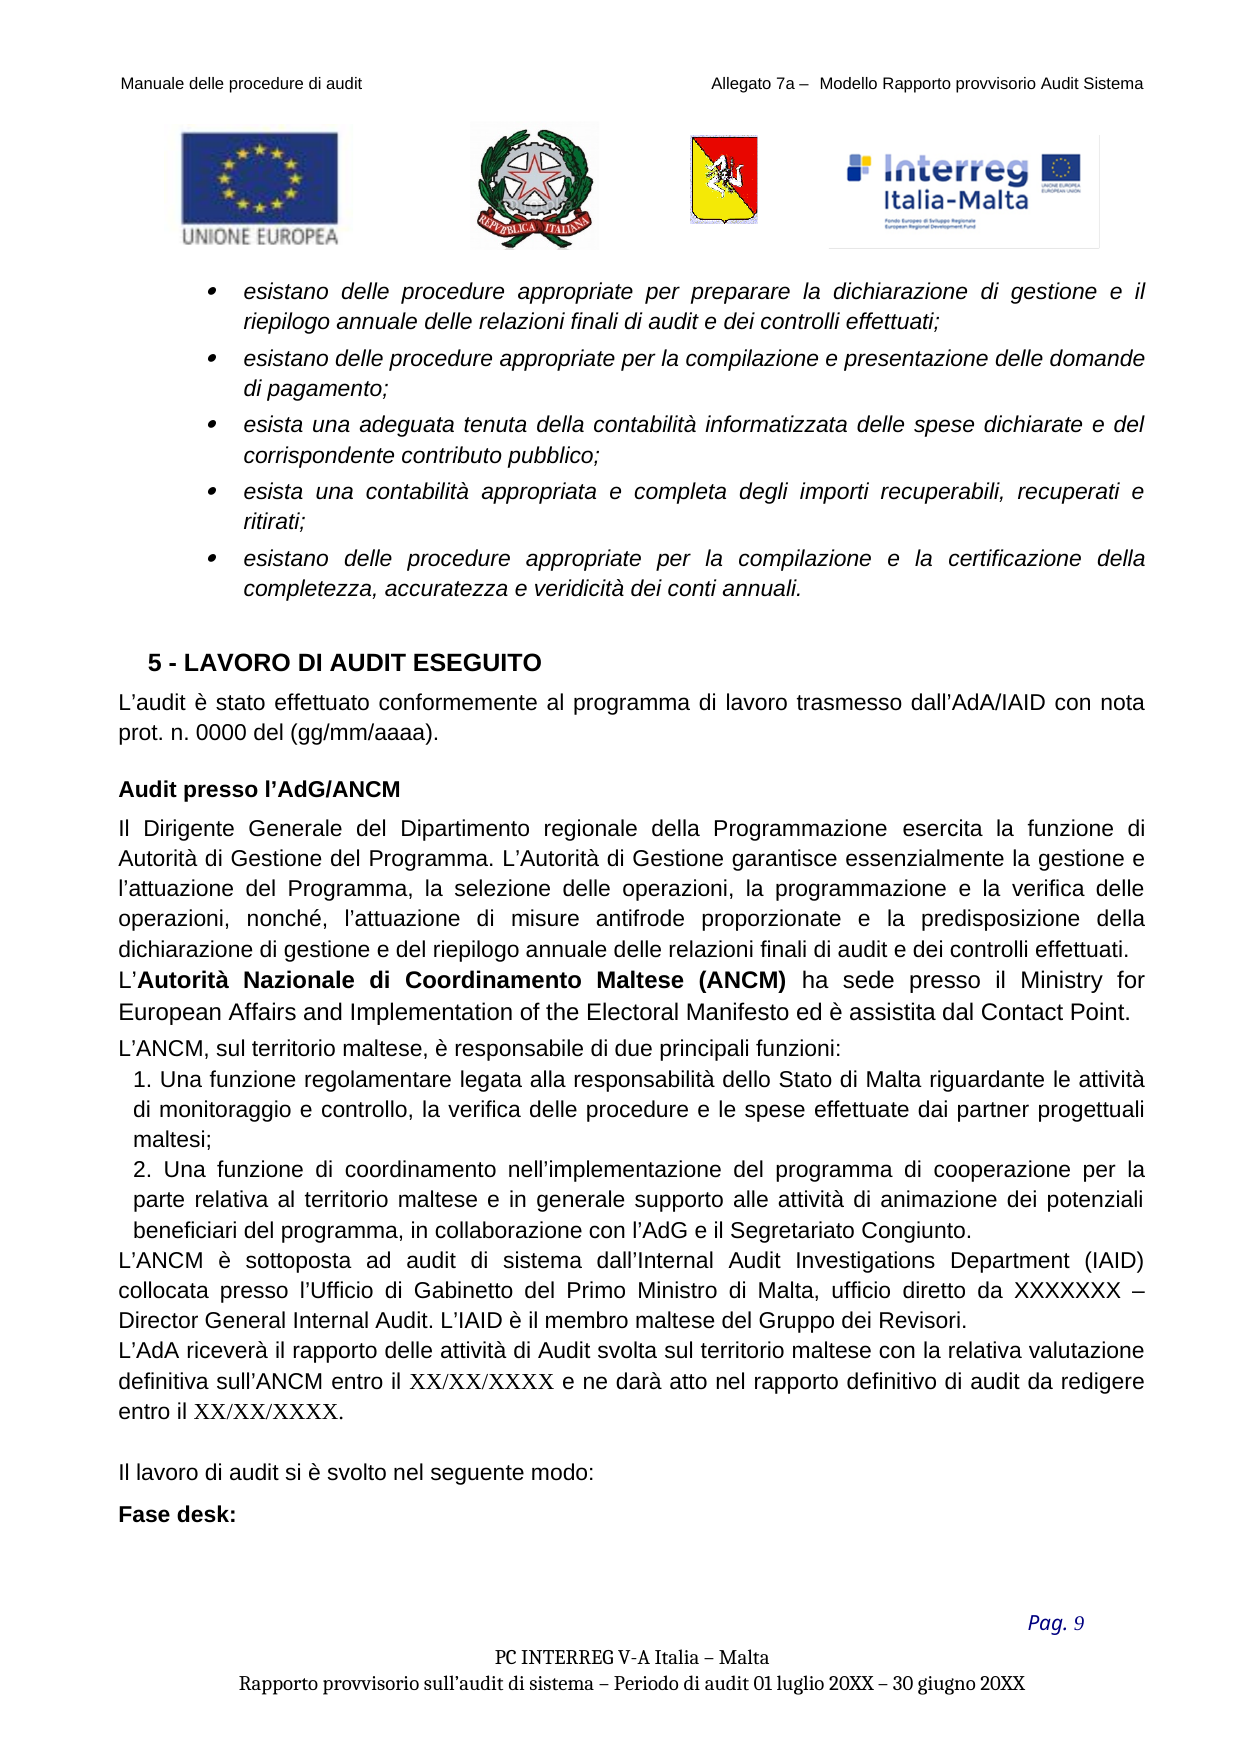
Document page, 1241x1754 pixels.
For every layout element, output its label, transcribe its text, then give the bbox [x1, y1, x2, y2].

text L’ANCM è sottoposta ad audit di sistema dall’Internal Audit Investigations Department (IAID) collocata presso l’Ufficio di Gabinetto del Primo Ministro di Malta, ufficio diretto da XXXXXXX – Director General Internal Audit. L’IAID è il membro maltese del Gruppo dei Revisori. [118, 1247, 1146, 1333]
text 2. Una funzione di coordinamento nell’implementazione del programma di cooperazione per la parte relativa al territorio maltese e in generale supporto alle attività di animazione dei potenziali beneficiari del programma, in collaborazione con l’AdG e il Segretariato Congiunto. [133, 1156, 1146, 1243]
text 1. Una funzione regolamentare legata alla responsabilità dello Stato di Malta riguardante le attività di monitoraggio e controllo, la verifica delle procedure e le spese effettuate dai partner progettuali maltesi; [133, 1066, 1146, 1152]
text L’ANCM, sul territorio maltese, è responsabile di due principali funzioni: [118, 1035, 1146, 1062]
text L’audit è stato effettuato conformemente al programma di lavoro trasmesso dall’AdA/IAID con nota prot. n. 0000 del (gg/mm/aaaa). [118, 689, 1146, 746]
text L’Autorità Nazionale di Coordinamento Maltese (ANCM) ha sede presso il Ministry for European Affairs and Implementation of the Electoral Manifesto ed è assistita dal Contact Point. [118, 966, 1146, 1025]
picture [690, 135, 758, 224]
text L’AdA riceverà il rapporto delle attività di Audit svolta sul territorio maltese con la relativa valutazione definitiva sull’ANCM entro il XX/XX/XXXX e ne darà atto nel rapporto definitivo di audit da redigere entro il XX/XX/XXXX. [118, 1337, 1146, 1424]
picture [828, 135, 1100, 250]
list esistano delle procedure appropriate per la compilazione e la certificazione della completezza, accuratezza e veridicità dei conti annuali. [206, 545, 1146, 601]
subtitle 5 - LAVORO DI AUDIT ESEGUITO [148, 648, 1146, 677]
list esistano delle procedure appropriate per la compilazione e presentazione delle domande di pagamento; [206, 345, 1146, 401]
list esistano delle procedure appropriate per preparare la dichiarazione di gestione e il riepilogo annuale delle relazioni finali di audit e dei controlli effettuati; [206, 278, 1146, 334]
text Fase desk: [118, 1501, 1146, 1528]
text Il lavoro di audit si è svolto nel seguente modo: [118, 1458, 1146, 1485]
list esista una adeguata tenuta della contabilità informatizzata delle spese dichiarate e del corrispondente contributo pubblico; [206, 411, 1146, 468]
picture [164, 124, 354, 250]
list esista una contabilità appropriata e completa degli importi recuperabili, recuperati e ritirati; [206, 478, 1146, 534]
text Audit presso l’AdG/ANCM [118, 776, 1146, 802]
picture [469, 121, 600, 250]
text Il Dirigente Generale del Dipartimento regionale della Programmazione esercita la funzione di Autorità di Gestione del Programma. L’Autorità di Gestione garantisce essenzialmente la gestione e l’attuazione del Programma, la selezione delle operazioni, la programmazione e la verifica delle operazioni, nonché, l’attuazione di misure antifrode proporzionate e la predisposizione della dichiarazione di gestione e del riepilogo annuale delle relazioni finali di audit e dei controlli effettuati. [118, 815, 1146, 962]
